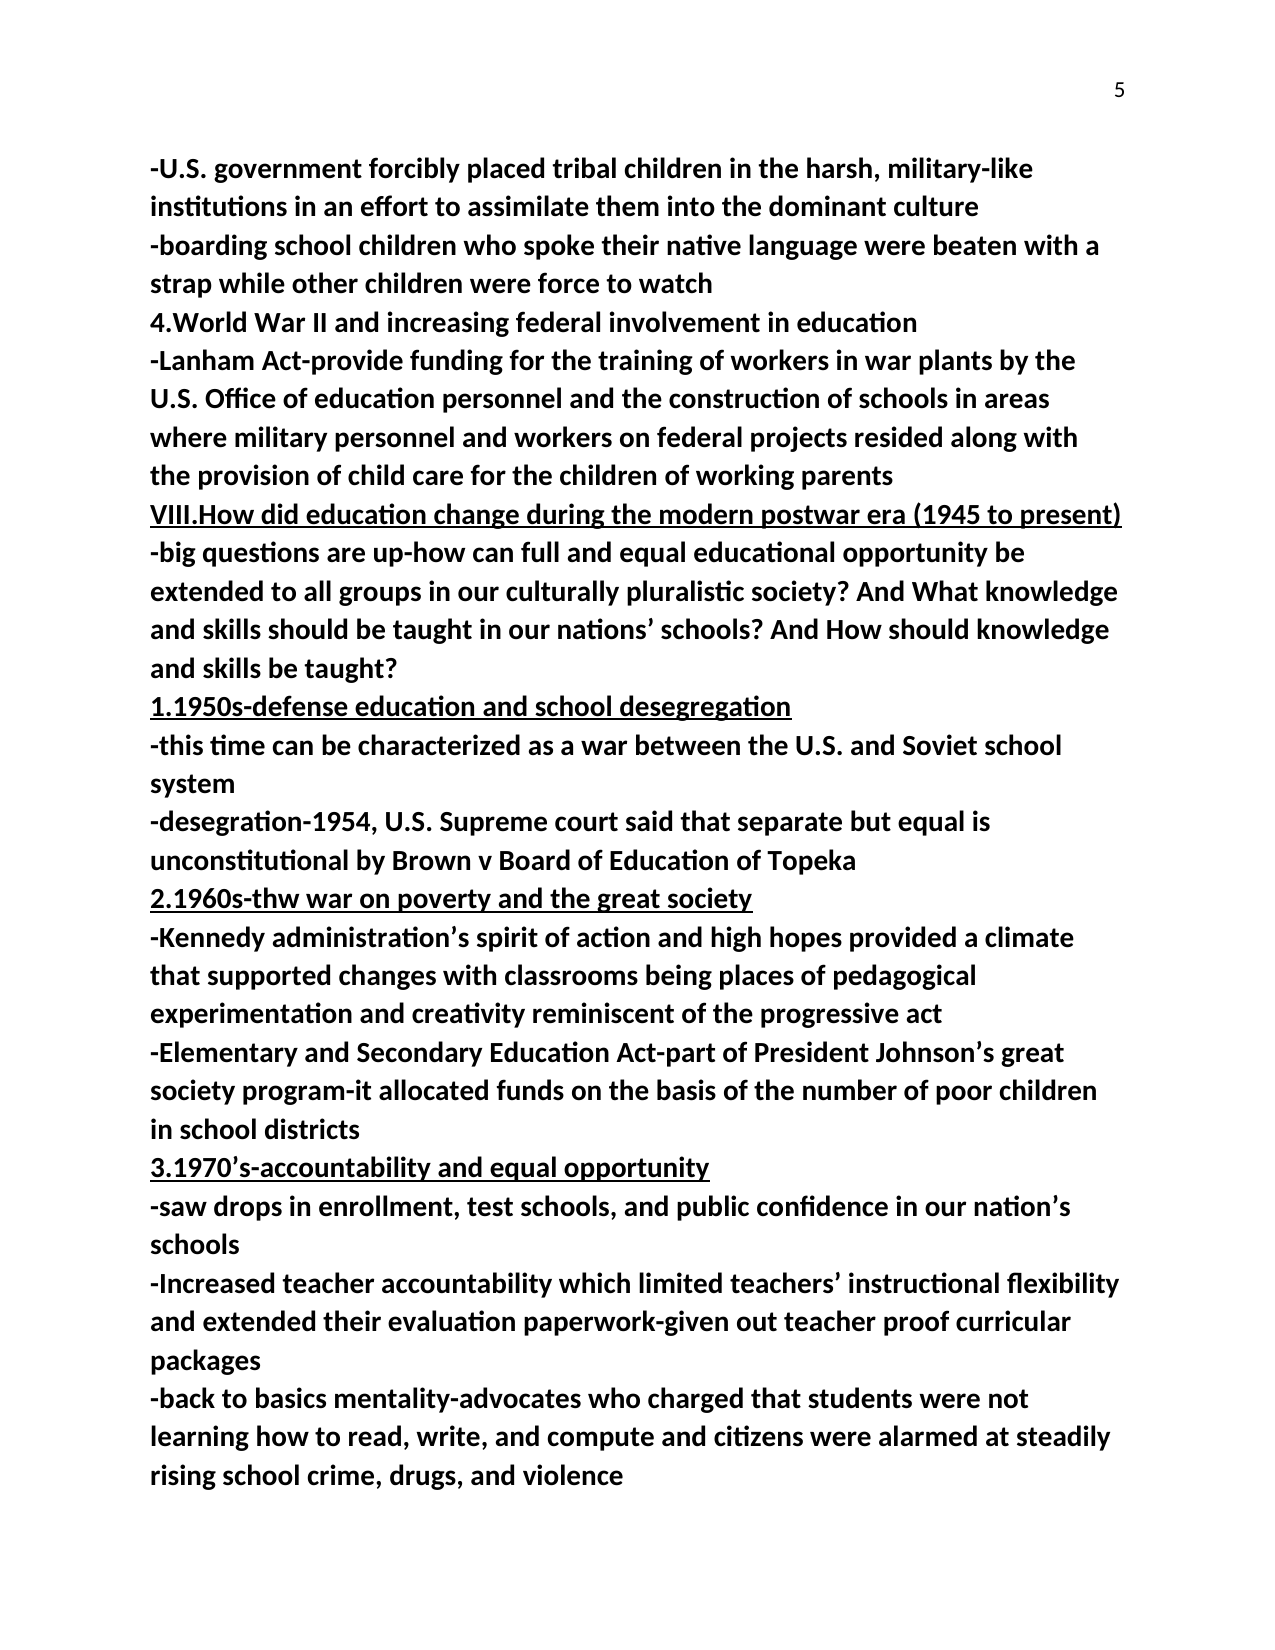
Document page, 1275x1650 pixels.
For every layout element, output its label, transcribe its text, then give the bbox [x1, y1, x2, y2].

text -desegration-1954, U.S. Supreme court said that separate but equal is unconstitutional by Brown v Board of Education of Topeka [150, 803, 1125, 877]
text 4.World War II and increasing federal involvement in education [150, 304, 1125, 339]
text 2.1960s-thw war on poverty and the great society [150, 880, 1125, 916]
text -Increased teacher accountability which limited teachers’ instructional flexibility and extended their evaluation paperwork-given out teacher proof curricular packages [150, 1265, 1125, 1377]
text -this time can be characterized as a war between the U.S. and Soviet school system [150, 727, 1125, 801]
text VIII.How did education change during the modern postwar era (1945 to present) [150, 496, 1125, 532]
text 3.1970’s-accountability and equal opportunity [150, 1149, 1125, 1185]
text -Lanham Act-provide funding for the training of workers in war plants by the U.S. Office of education personnel and the construction of schools in areas where military personnel and workers on federal projects resided along with the provision of child care for the children of working parents [150, 342, 1125, 493]
text -Elementary and Secondary Education Act-part of President Johnson’s great society program-it allocated funds on the basis of the number of poor children in school districts [150, 1034, 1125, 1147]
text 1.1950s-defense education and school desegregation [150, 688, 1125, 724]
text -saw drops in enrollment, test schools, and public confidence in our nation’s schools [150, 1188, 1125, 1262]
text -U.S. government forcibly placed tribal children in the harsh, military-like institutions in an effort to assimilate them into the dominant culture [150, 150, 1125, 224]
text -Kennedy administration’s spirit of action and high hopes provided a climate that supported changes with classrooms being places of pedagogical experimentation and creativity reminiscent of the progressive act [150, 919, 1125, 1031]
text -back to basics mentality-advocates who charged that students were not learning how to read, write, and compute and citizens were alarmed at steadily rising school crime, drugs, and violence [150, 1380, 1125, 1492]
text -boarding school children who spoke their native language were beaten with a strap while other children were force to watch [150, 227, 1125, 301]
text -big questions are up-how can full and equal educational opportunity be extended to all groups in our culturally pluralistic society? And What knowledge and skills should be taught in our nations’ schools? And How should knowledge and skills be taught? [150, 534, 1125, 685]
